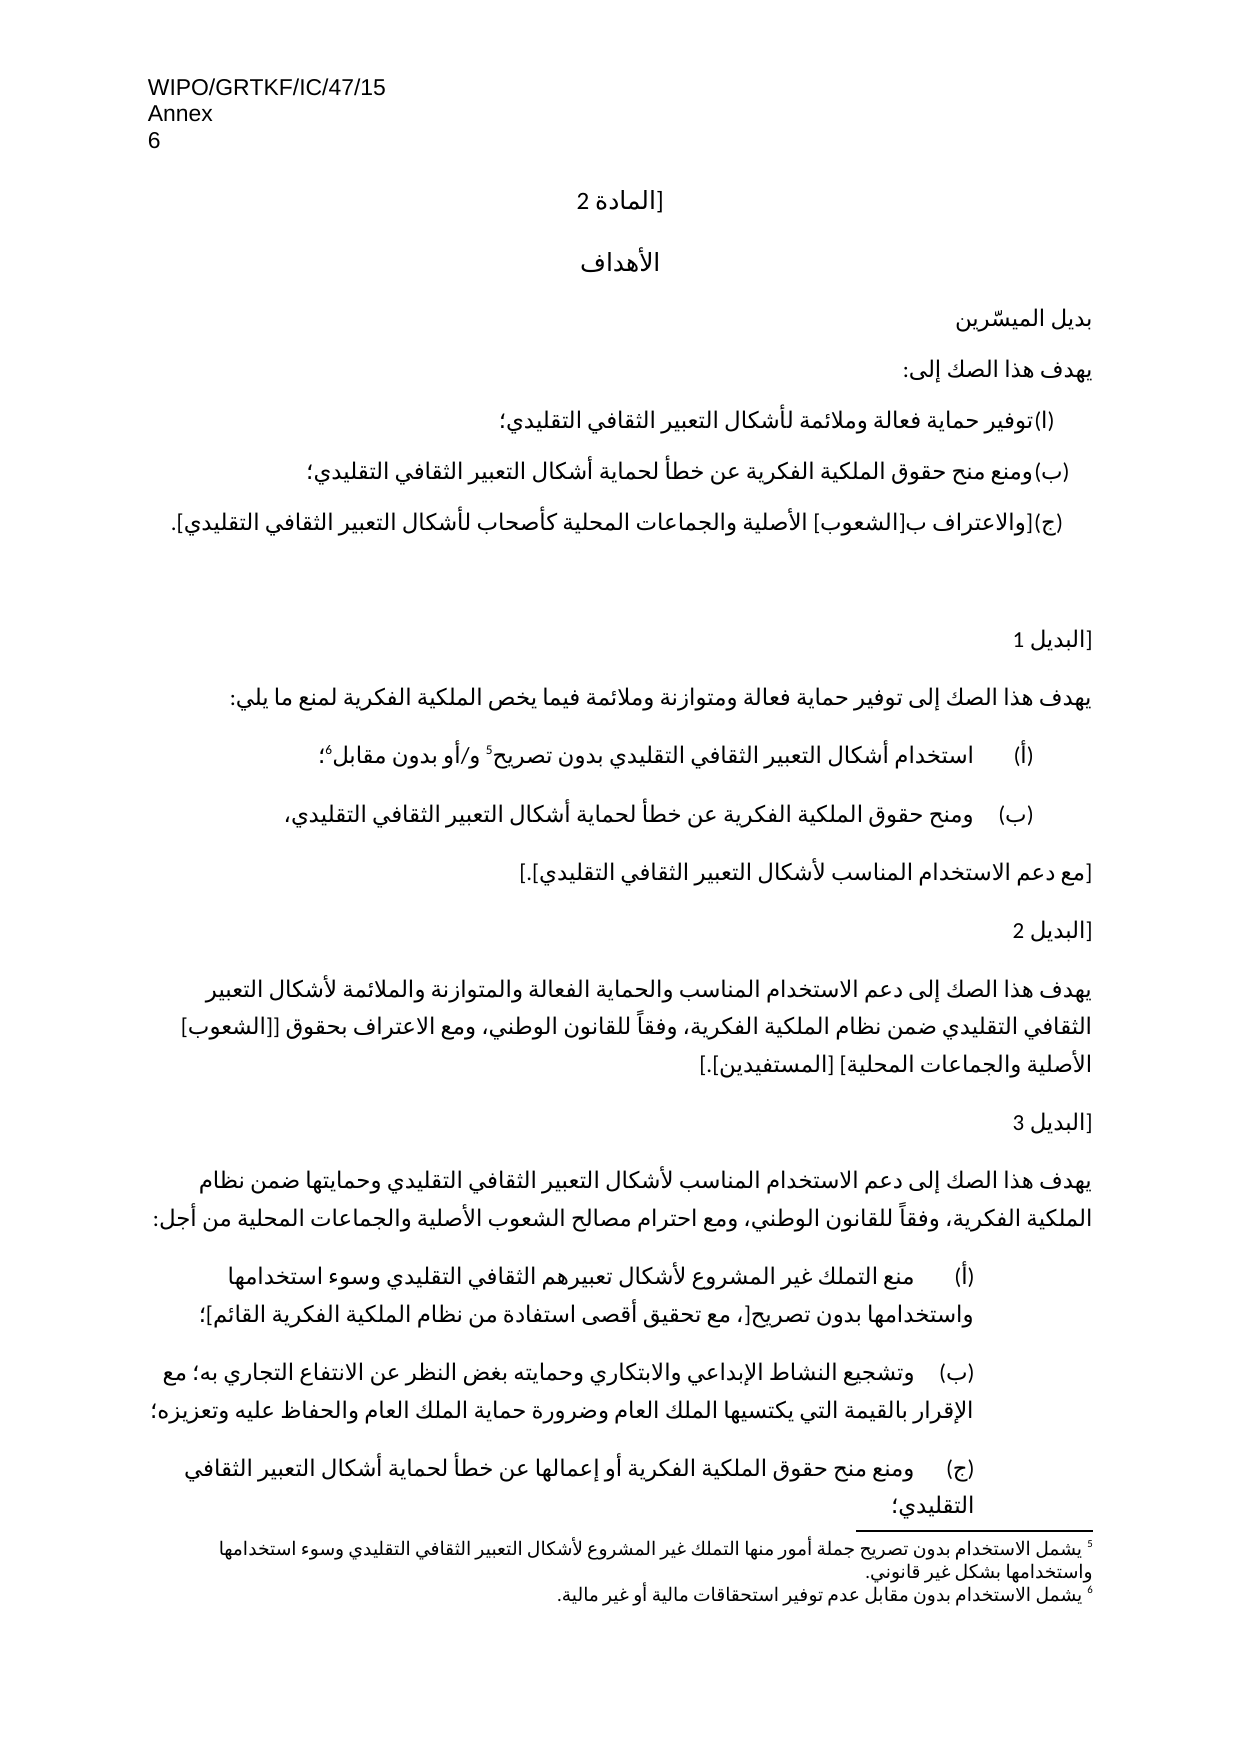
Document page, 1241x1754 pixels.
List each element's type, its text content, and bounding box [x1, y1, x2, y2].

list ومنع منح حقوق الملكية الفكرية عن خطأ لحماية أشكال التعبير الثقافي التقليدي؛ [148, 457, 1034, 485]
text يهدف هذا الصك إلى دعم الاستخدام المناسب لأشكال التعبير الثقافي التقليدي وحمايتها ضمن نظام الملكية الفكرية، وفقاً للقانون الوطني، ومع احترام مصالح الشعوب الأصلية والجماعات المحلية من أجل: [148, 1159, 1093, 1234]
text (أ) استخدام أشكال التعبير الثقافي التقليدي بدون تصريح و/أو بدون مقابل؛ [148, 734, 1033, 771]
text [البديل 3 [148, 1101, 1093, 1138]
text الأهداف [148, 242, 1093, 279]
text [مع دعم الاستخدام المناسب لأشكال التعبير الثقافي التقليدي].] [148, 851, 1092, 888]
text يهدف هذا الصك إلى توفير حماية فعالة ومتوازنة وملائمة فيما يخص الملكية الفكرية لمنع ما يلي: [148, 676, 1093, 713]
text بديل الميسّرين [148, 304, 1092, 332]
text (ج) ومنع منح حقوق الملكية الفكرية أو إعمالها عن خطأ لحماية أشكال التعبير الثقافي التقليدي؛ [148, 1446, 974, 1521]
text (ب) ومنح حقوق الملكية الفكرية عن خطأ لحماية أشكال التعبير الثقافي التقليدي، [148, 792, 1033, 830]
text [المادة 2 [148, 179, 1093, 217]
text (أ) منع التملك غير المشروع لأشكال تعبيرهم الثقافي التقليدي وسوء استخدامها واستخدامها بدون تصريح[، مع تحقيق أقصى استفادة من نظام الملكية الفكرية القائم]؛ [148, 1255, 974, 1330]
list توفير حماية فعالة وملائمة لأشكال التعبير الثقافي التقليدي؛ [148, 406, 1034, 434]
text [البديل 1 [148, 617, 1093, 655]
text يهدف هذا الصك إلى دعم الاستخدام المناسب والحماية الفعالة والمتوازنة والملائمة لأشكال التعبير الثقافي التقليدي ضمن نظام الملكية الفكرية، وفقاً للقانون الوطني، ومع الاعتراف بحقوق [[الشعوب] الأصلية والجماعات المحلية] [المستفيدين].] [148, 967, 1092, 1080]
text (ب) وتشجيع النشاط الإبداعي والابتكاري وحمايته بغض النظر عن الانتفاع التجاري به؛ مع الإقرار بالقيمة التي يكتسيها الملك العام وضرورة حماية الملك العام والحفاظ عليه وتعزيزه؛ [148, 1351, 974, 1426]
list [والاعتراف ب[الشعوب] الأصلية والجماعات المحلية كأصحاب لأشكال التعبير الثقافي التقليدي]. [148, 508, 1034, 536]
text يهدف هذا الصك إلى: [148, 355, 1092, 383]
text [البديل 2 [148, 909, 1093, 946]
